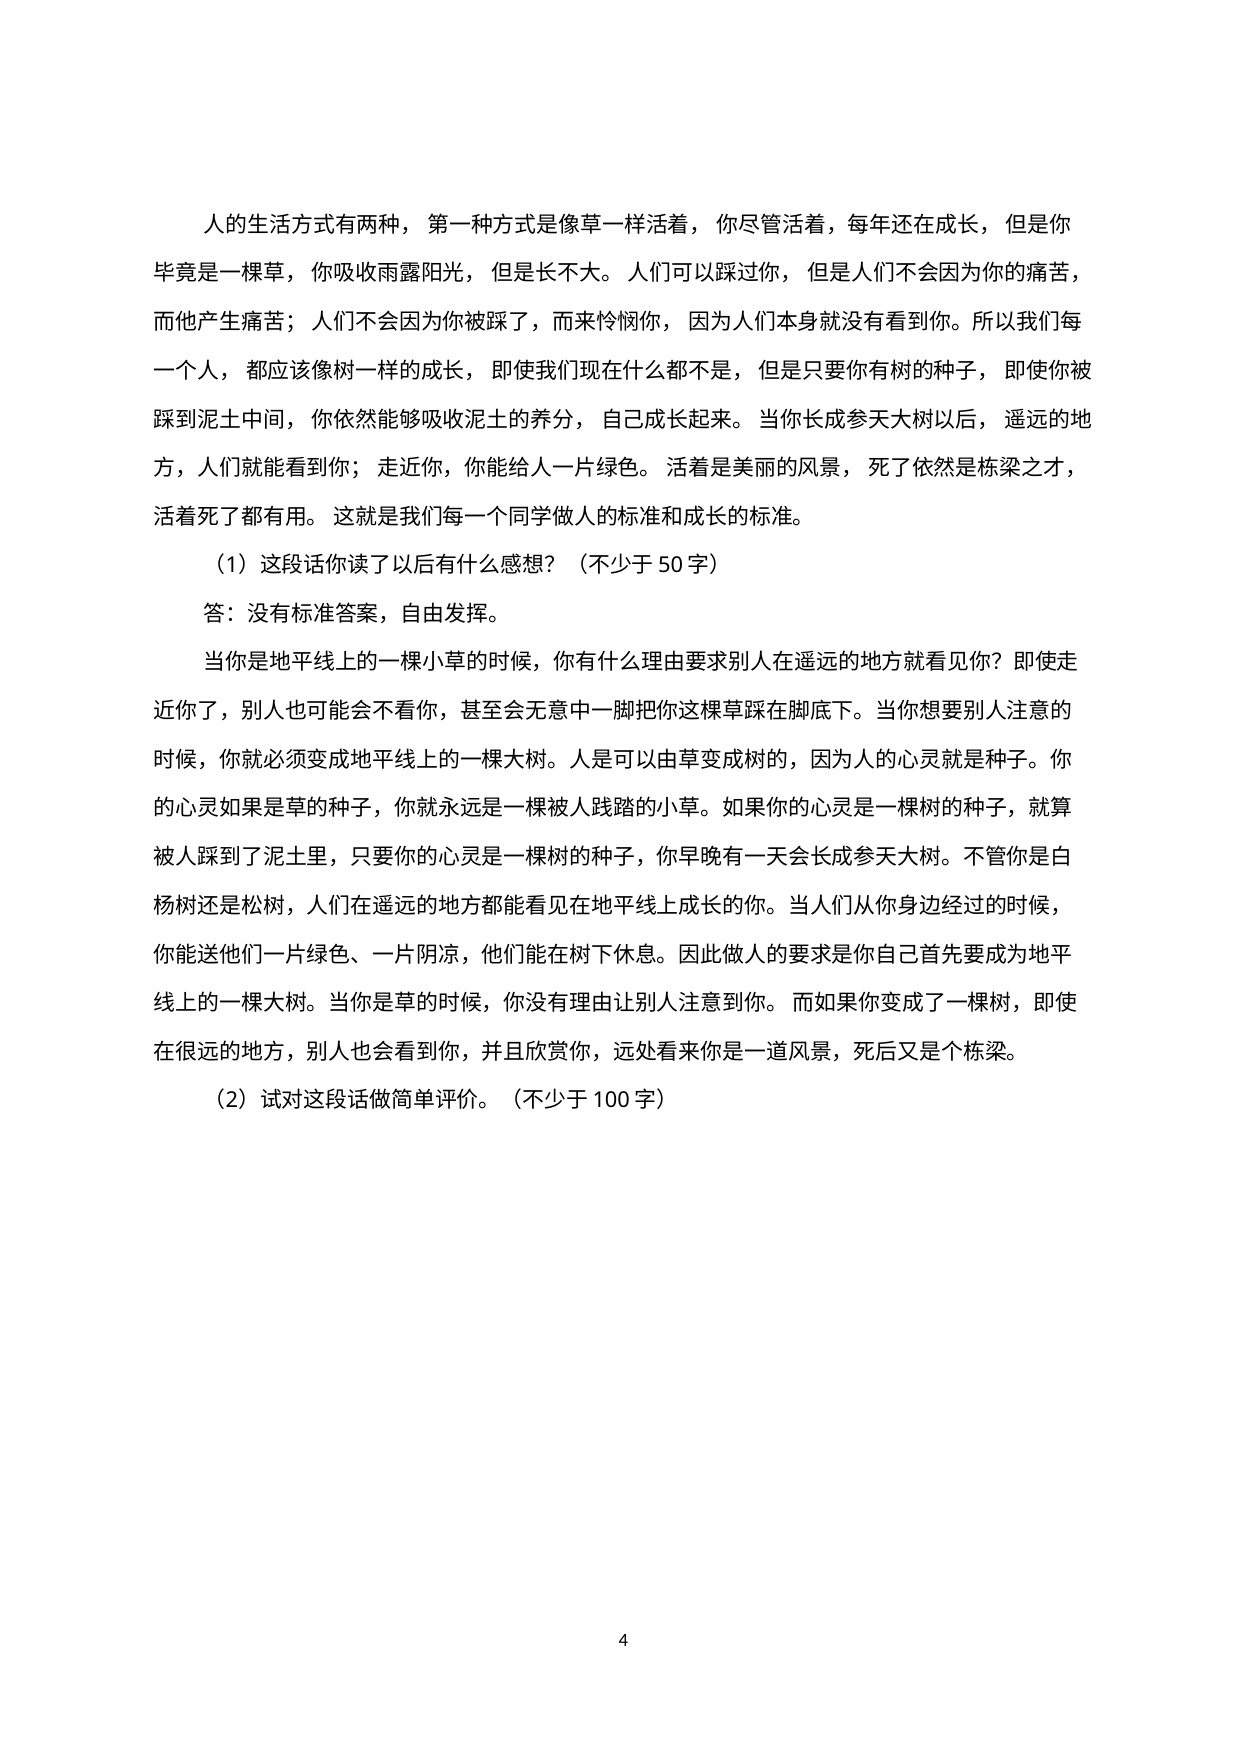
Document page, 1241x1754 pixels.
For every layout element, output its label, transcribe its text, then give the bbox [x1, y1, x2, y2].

text （2）试对这段话做简单评价。（不少于100字） [153, 1082, 1092, 1114]
text （1）这段话你读了以后有什么感想？（不少于50字） [153, 547, 1092, 579]
text 答：没有标准答案，自由发挥。 [153, 595, 1092, 628]
text 人的生活方式有两种， 第一种方式是像草一样活着， 你尽管活着，每年还在成长， 但是你毕竟是一棵草， 你吸收雨露阳光， 但是长不大。 人们可以踩过你， 但是人们不会因为你的痛苦，而他产生痛苦； 人们不会因为你被踩了，而来怜悯你， 因为人们本身就没有看到你。所以我们每一个人， 都应该像树一样的成长， 即使我们现在什么都不是， 但是只要你有树的种子， 即使你被踩到泥土中间， 你依然能够吸收泥土的养分， 自己成长起来。 当你长成参天大树以后， 遥远的地方，人们就能看到你； 走近你，你能给人一片绿色。 活着是美丽的风景， 死了依然是栋梁之才， 活着死了都有用。 这就是我们每一个同学做人的标准和成长的标准。 [153, 206, 1092, 531]
text 当你是地平线上的一棵小草的时候，你有什么理由要求别人在遥远的地方就看见你？即使走近你了，别人也可能会不看你，甚至会无意中一脚把你这棵草踩在脚底下。当你想要别人注意的时候，你就必须变成地平线上的一棵大树。人是可以由草变成树的，因为人的心灵就是种子。你的心灵如果是草的种子，你就永远是一棵被人践踏的小草。如果你的心灵是一棵树的种子，就算被人踩到了泥土里，只要你的心灵是一棵树的种子，你早晚有一天会长成参天大树。不管你是白杨树还是松树，人们在遥远的地方都能看见在地平线上成长的你。当人们从你身边经过的时候，你能送他们一片绿色、一片阴凉，他们能在树下休息。因此做人的要求是你自己首先要成为地平线上的一棵大树。当你是草的时候，你没有理由让别人注意到你。 而如果你变成了一棵树，即使在很远的地方，别人也会看到你，并且欣赏你，远处看来你是一道风景，死后又是个栋梁。 [153, 644, 1092, 1066]
